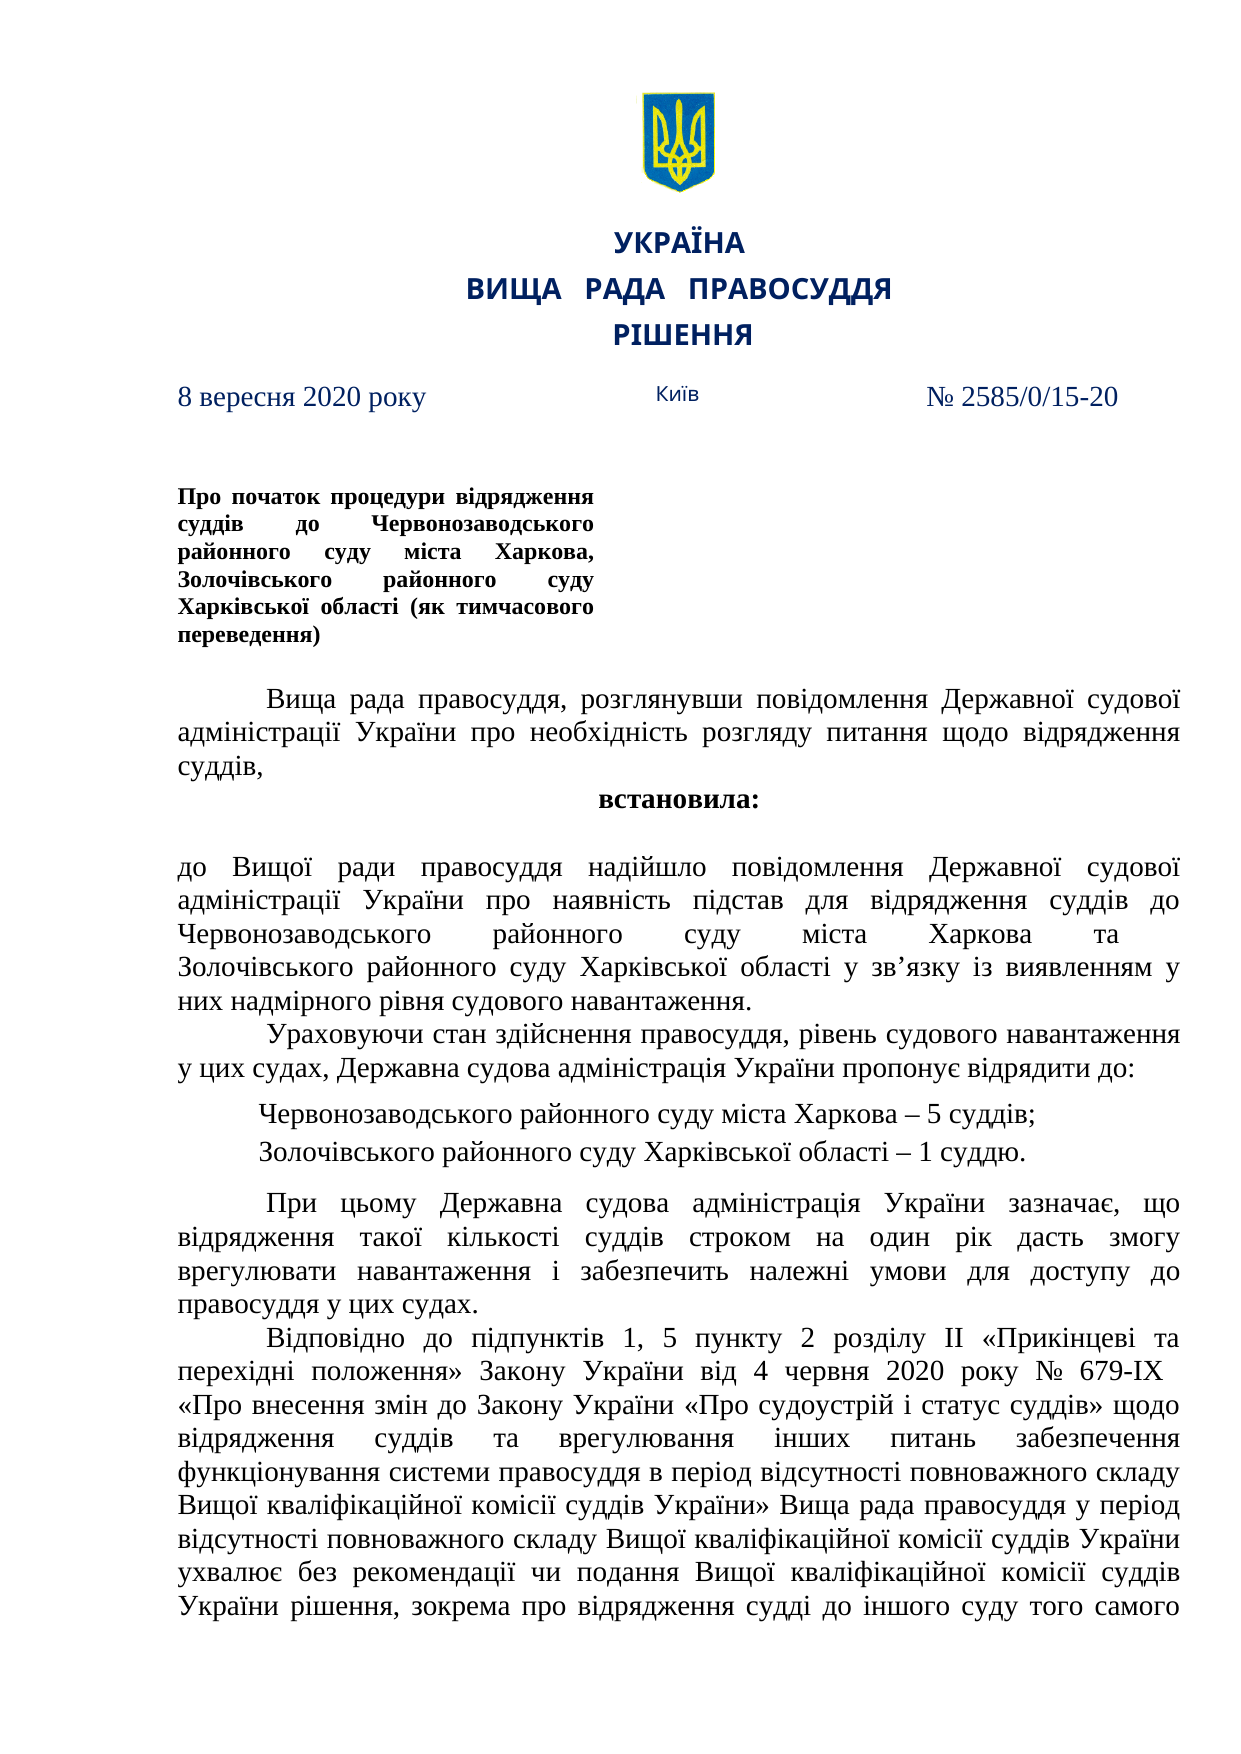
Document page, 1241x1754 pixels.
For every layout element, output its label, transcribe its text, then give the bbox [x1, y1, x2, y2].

text При цьому Державна судова адміністрація України зазначає, що відрядження такої кількості суддів строком на один рік дасть змогу врегулювати навантаження і забезпечить належні умови для доступу до правосуддя у цих судах. [177, 1186, 1181, 1320]
table_header Київ [489, 379, 833, 426]
text Золочівського районного суду Харківської області – 1 суддю. [177, 1134, 1181, 1168]
text УКРАЇНА [177, 223, 1181, 262]
text Вища рада правосуддя, розглянувши повідомлення Державної судової адміністрації України про необхідність розгляду питання щодо відрядження суддів, [177, 681, 1181, 782]
text ВИЩА РАДА ПРАВОСУДДЯ [177, 268, 1181, 308]
text РІШЕННЯ [177, 314, 1181, 354]
table_header Про початок процедури відрядження суддів до Червонозаводського районного суду міста Харкова, Золочівського районного суду Харківської області (як тимчасового переведення) [166, 482, 605, 647]
picture [636, 88, 723, 200]
text Ураховуючи стан здійснення правосуддя, рівень судового навантаження у цих судах, Державна судова адміністрація України пропонує відрядити до: [177, 1016, 1181, 1083]
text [177, 1320, 1181, 1622]
table_header 8 вересня 2020 року [166, 379, 488, 426]
text до Вищої ради правосуддя надійшло повідомлення Державної судової адміністрації України про наявність підстав для відрядження суддів до Червонозаводського районного суду міста Харкова та Золочівського районного суду Харківської області у зв’язку із виявленням у них надмірного рівня судового навантаження. [177, 849, 1181, 1016]
text Червонозаводського районного суду міста Харкова – 5 суддів; [177, 1096, 1181, 1129]
text встановила: [177, 782, 1181, 815]
table_header № 2585/0/15-20 [833, 379, 1211, 426]
